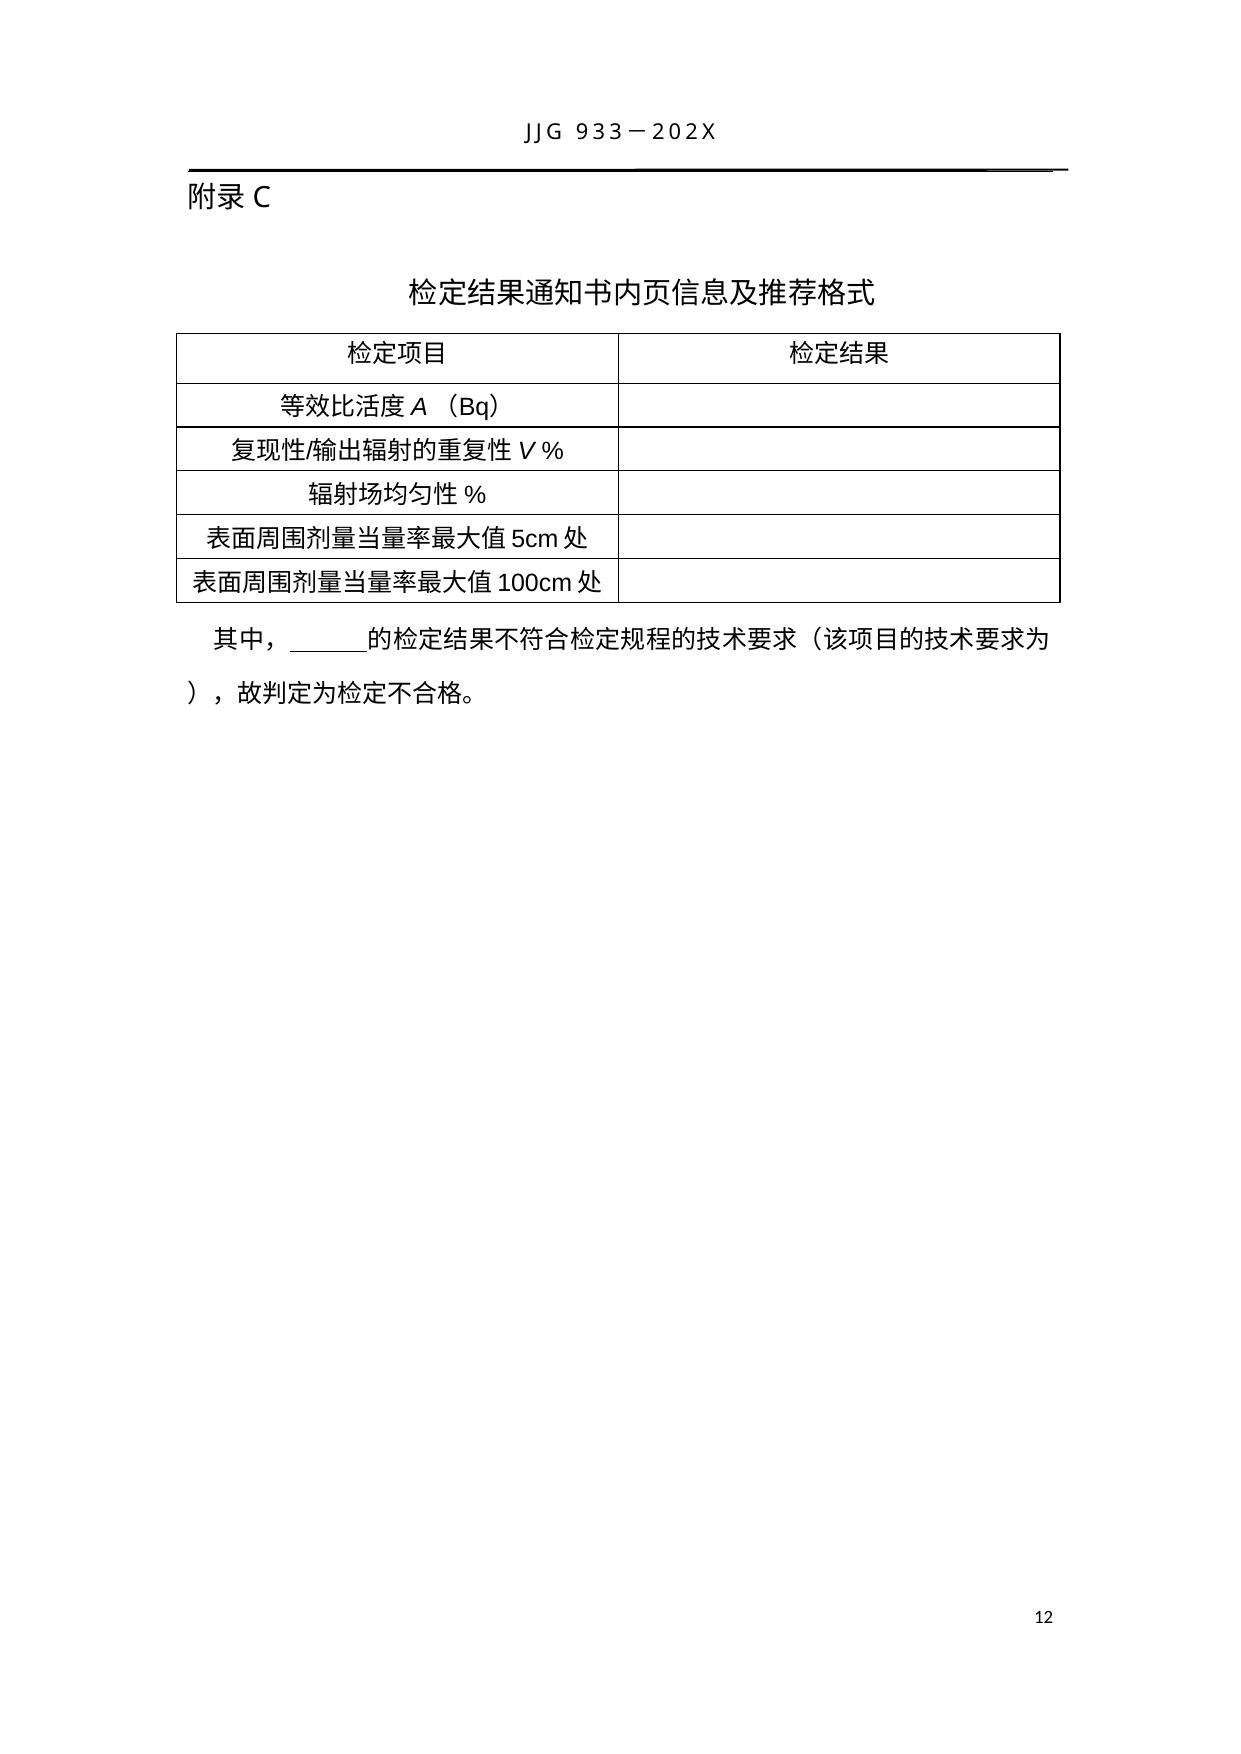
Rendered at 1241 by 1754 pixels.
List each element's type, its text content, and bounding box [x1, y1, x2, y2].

text 其中， 的检定结果不符合检定规程的技术要求（该项目的技术要求为 ），故判定为检定不合格。 [187, 619, 1053, 710]
table_cell [619, 384, 1059, 426]
table_cell [619, 471, 1059, 514]
table_cell 复现性/输出辐射的重复性V % [177, 428, 618, 470]
table_cell 等效比活度 A （Bq） [177, 384, 618, 426]
table_cell 表面周围剂量当量率最大值5cm处 [177, 515, 618, 558]
subtitle 附录 C [187, 173, 1053, 216]
table_header 检定项目 [177, 334, 618, 382]
table_cell 表面周围剂量当量率最大值100cm处 [177, 559, 618, 602]
table_header 检定结果 [619, 334, 1059, 382]
table_cell [619, 428, 1059, 470]
text 检定结果通知书内页信息及推荐格式 [187, 269, 1053, 312]
table_cell 辐射场均匀性 % [177, 471, 618, 514]
table_cell [619, 515, 1059, 558]
table_cell [619, 559, 1059, 602]
